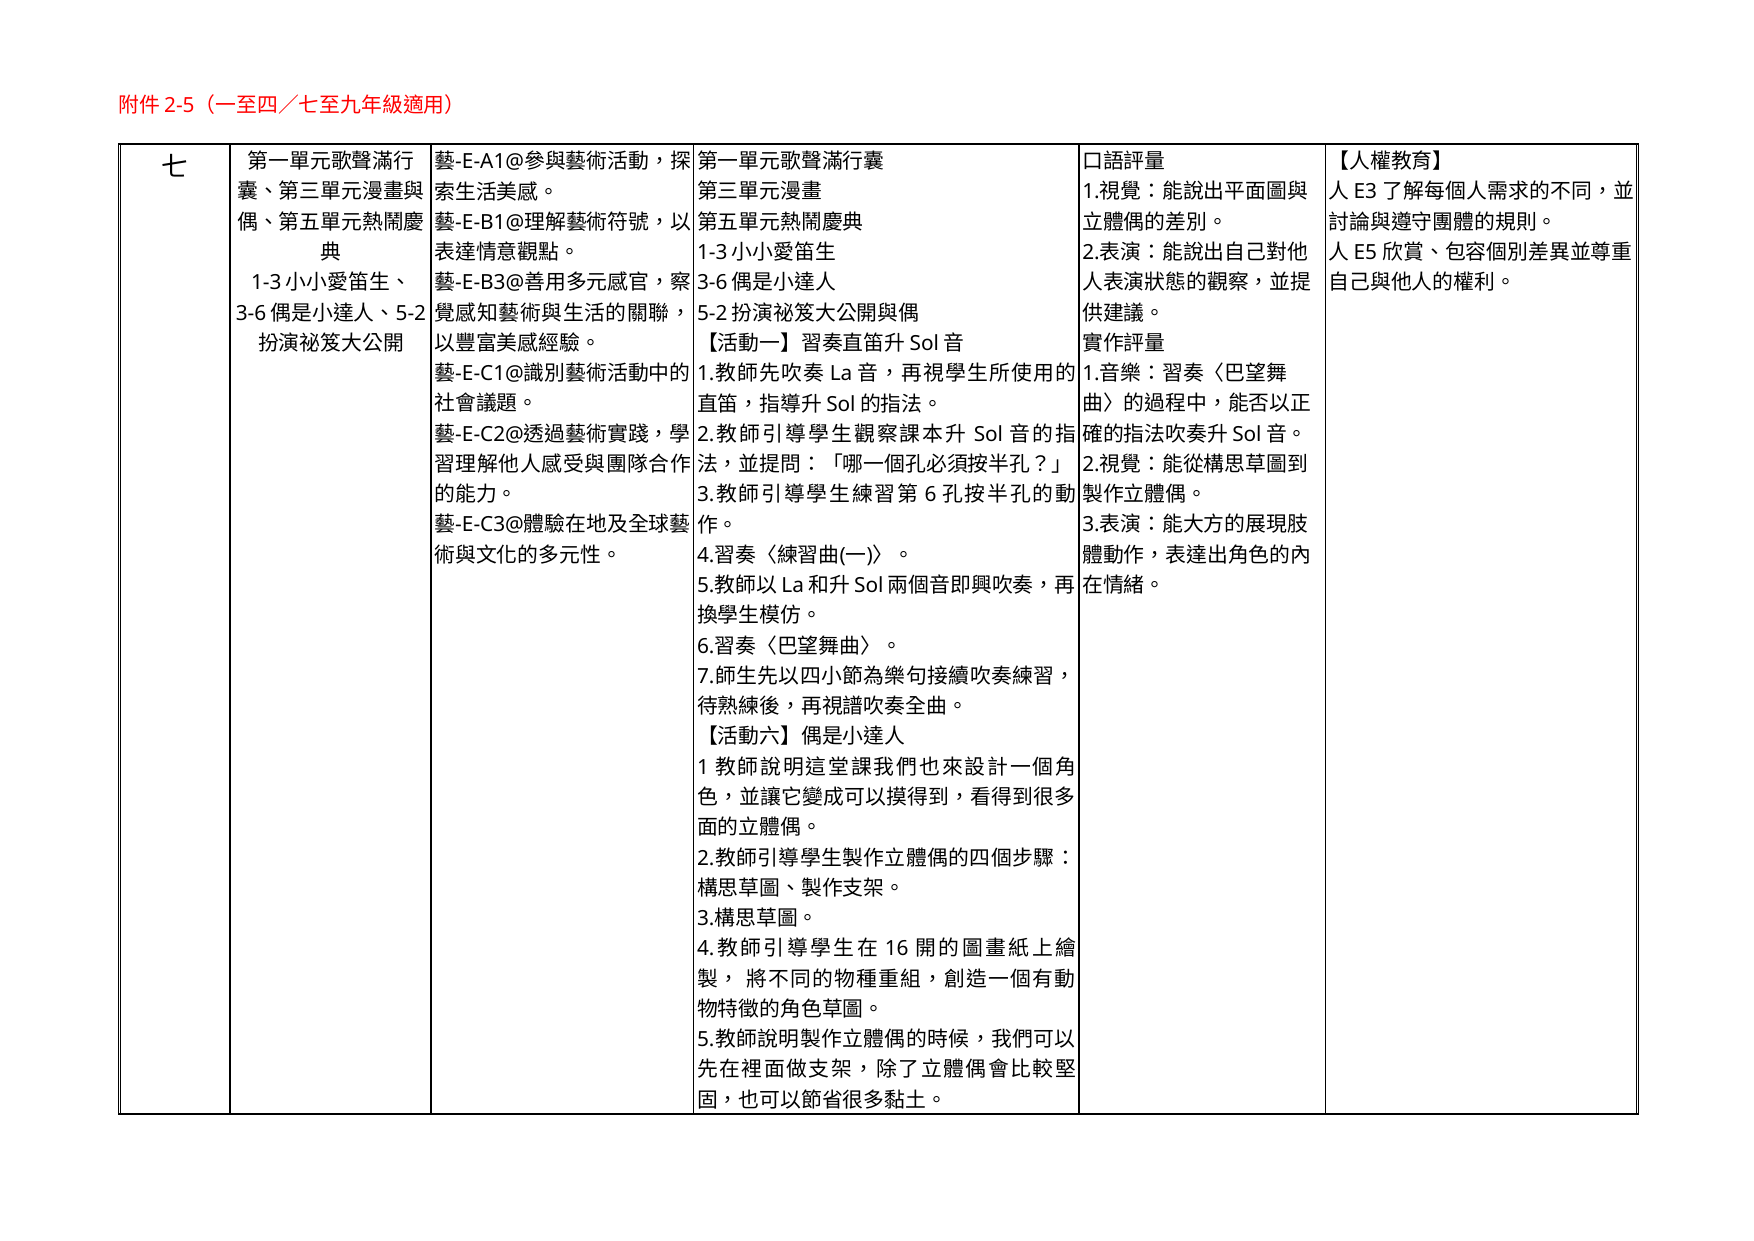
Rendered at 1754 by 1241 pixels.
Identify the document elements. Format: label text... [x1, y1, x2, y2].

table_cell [1080, 145, 1325, 1113]
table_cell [231, 145, 430, 1113]
table_cell 七 [121, 145, 229, 1113]
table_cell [694, 145, 1078, 1113]
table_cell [432, 145, 693, 1113]
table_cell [1326, 145, 1636, 1113]
